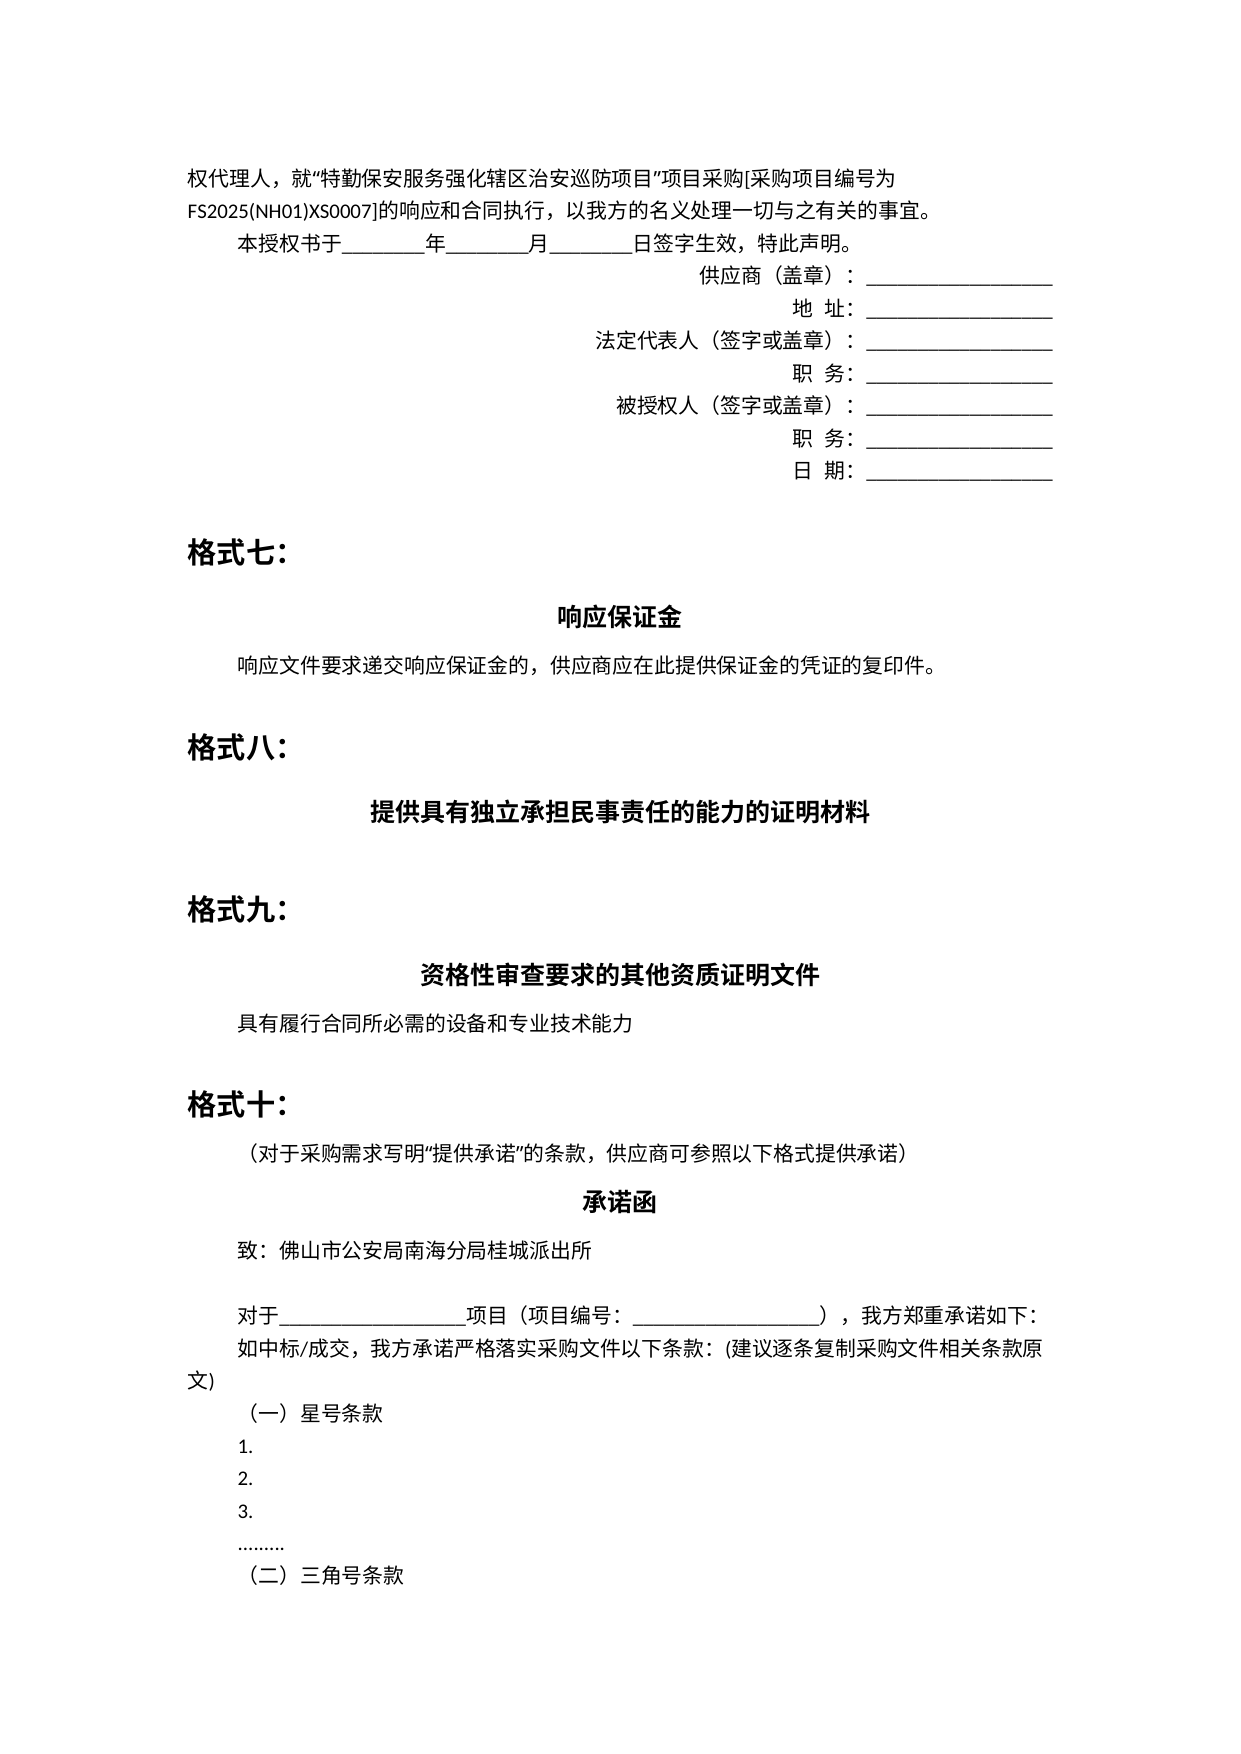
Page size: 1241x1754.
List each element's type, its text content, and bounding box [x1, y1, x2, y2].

text 致：佛山市公安局南海分局桂城派出所 [187, 1234, 1053, 1299]
text 格式十： [187, 1072, 1053, 1137]
text 具有履行合同所必需的设备和专业技术能力 [187, 1007, 1053, 1039]
text 日 期：__________________ [187, 454, 1053, 487]
text 职 务：__________________ [187, 357, 1053, 389]
text 如中标/成交，我方承诺严格落实采购文件以下条款：(建议逐条复制采购文件相关条款原文) [187, 1332, 1053, 1397]
text （对于采购需求写明“提供承诺”的条款，供应商可参照以下格式提供承诺） [187, 1137, 1053, 1169]
text （一）星号条款 [187, 1397, 1053, 1429]
text 资格性审查要求的其他资质证明文件 [187, 942, 1053, 1007]
text 法定代表人（签字或盖章）：__________________ [187, 324, 1053, 357]
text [187, 162, 1053, 227]
text 职 务：__________________ [187, 422, 1053, 454]
text 响应文件要求递交响应保证金的，供应商应在此提供保证金的凭证的复印件。 [187, 649, 1053, 682]
text 2. [187, 1462, 1053, 1494]
text 本授权书于________年________月________日签字生效，特此声明。 [187, 227, 1053, 259]
text 3. [187, 1494, 1053, 1527]
text 对于__________________项目（项目编号：__________________），我方郑重承诺如下： [187, 1299, 1053, 1332]
text 格式七： [187, 519, 1053, 584]
text ......... [187, 1527, 1053, 1559]
text （二）三角号条款 [187, 1559, 1053, 1592]
text 格式九： [187, 877, 1053, 942]
text 供应商（盖章）：__________________ [187, 259, 1053, 292]
text 提供具有独立承担民事责任的能力的证明材料 [187, 779, 1053, 844]
text 被授权人（签字或盖章）：__________________ [187, 389, 1053, 422]
text 地 址：__________________ [187, 292, 1053, 324]
text 响应保证金 [187, 584, 1053, 649]
text 1. [187, 1429, 1053, 1462]
text 格式八： [187, 714, 1053, 779]
text 承诺函 [187, 1169, 1053, 1234]
